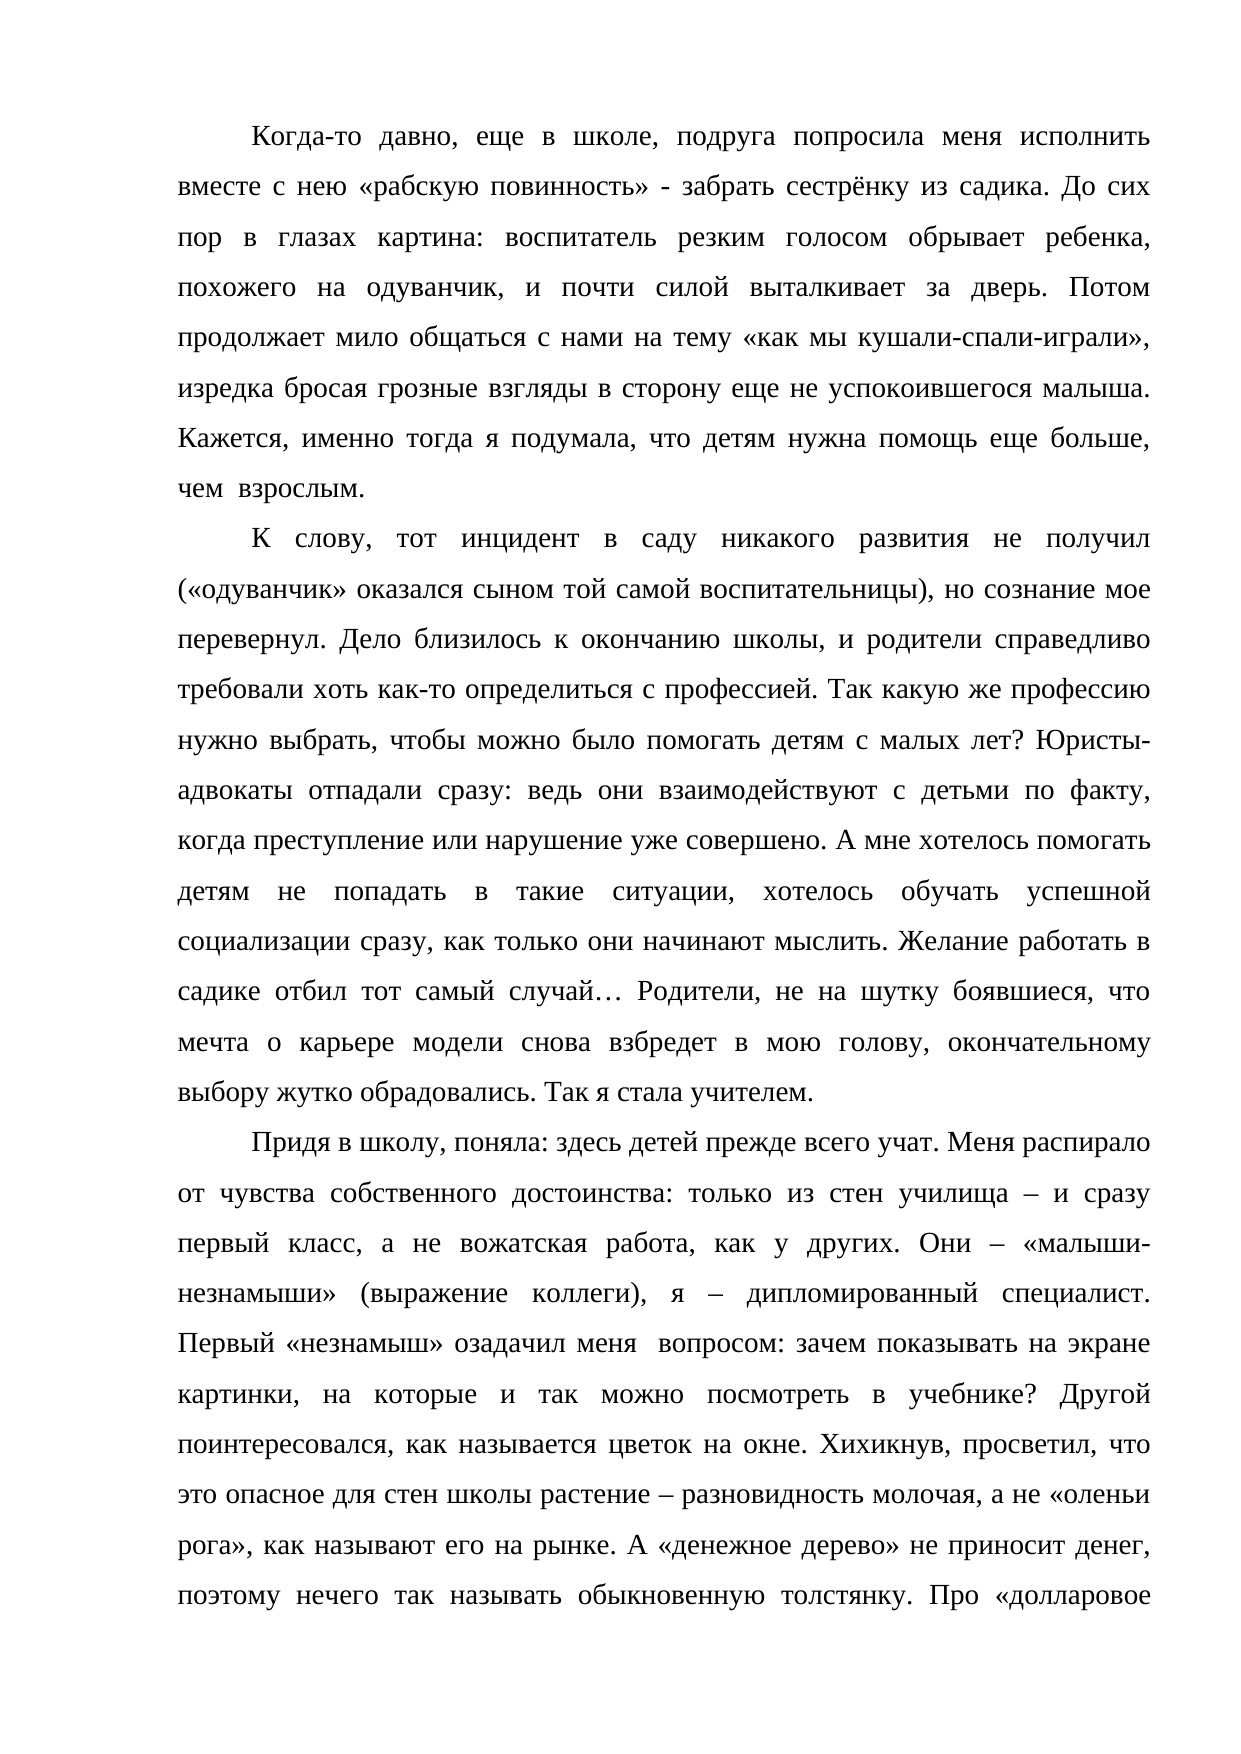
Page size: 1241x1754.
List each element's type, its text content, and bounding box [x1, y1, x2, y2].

text Когда-то давно, еще в школе, подруга попросила меня исполнить вместе с нею «рабскую повинность» - забрать сестрёнку из садика. До сих пор в глазах картина: воспитатель резким голосом обрывает ребенка, похожего на одуванчик, и почти силой выталкивает за дверь. Потом продолжает мило общаться с нами на тему «как мы кушали-спали-играли», изредка бросая грозные взгляды в сторону еще не успокоившегося малыша. Кажется, именно тогда я подумала, что детям нужна помощь еще больше, чем взрослым. [177, 118, 1152, 504]
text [177, 1124, 1152, 1611]
text К слову, тот инцидент в саду никакого развития не получил («одуванчик» оказался сыном той самой воспитательницы), но сознание мое перевернул. Дело близилось к окончанию школы, и родители справедливо требовали хоть как-то определиться с профессией. Так какую же профессию нужно выбрать, чтобы можно было помогать детям с малых лет? Юристы-адвокаты отпадали сразу: ведь они взаимодействуют с детьми по факту, когда преступление или нарушение уже совершено. А мне хотелось помогать детям не попадать в такие ситуации, хотелось обучать успешной социализации сразу, как только они начинают мыслить. Желание работать в садике отбил тот самый случай… Родители, не на шутку боявшиеся, что мечта о карьере модели снова взбредет в мою голову, окончательному выбору жутко обрадовались. Так я стала учителем. [177, 521, 1152, 1108]
